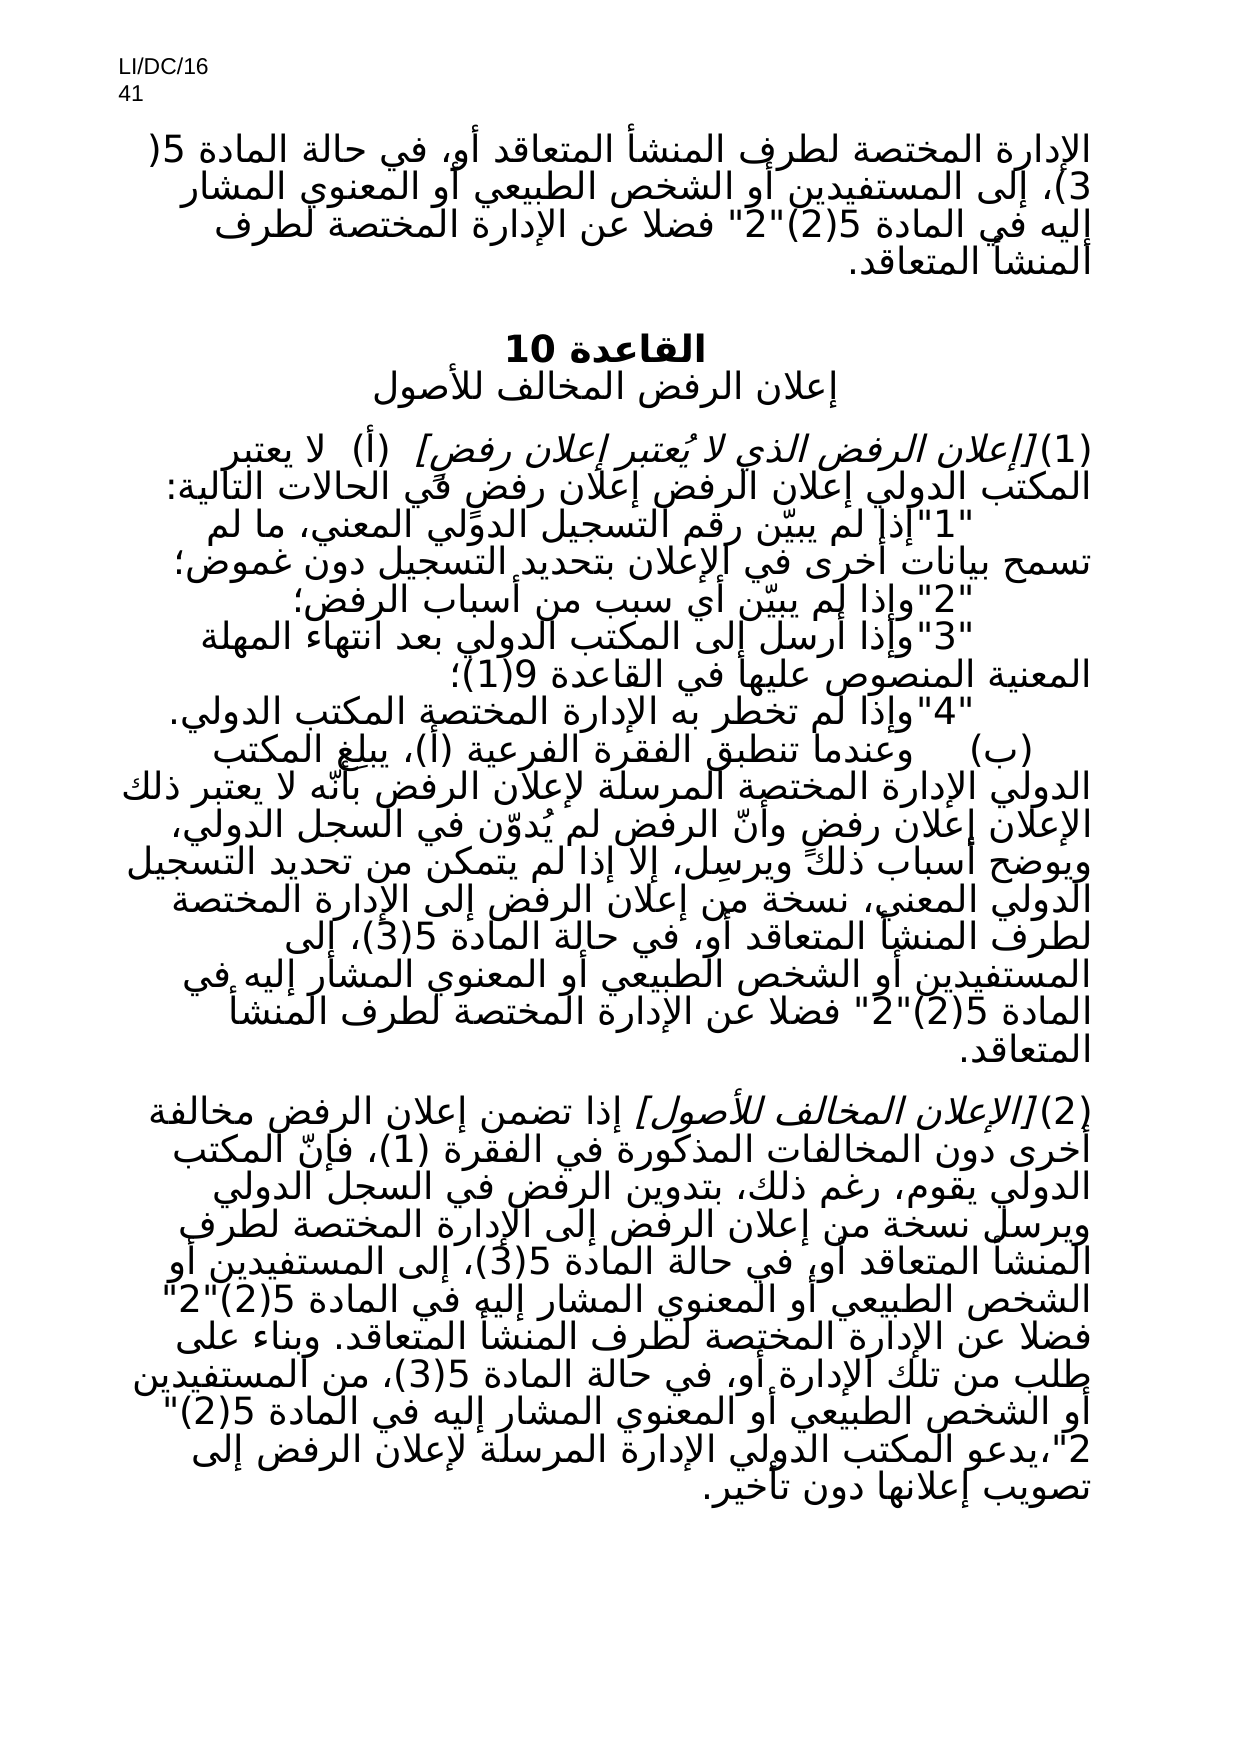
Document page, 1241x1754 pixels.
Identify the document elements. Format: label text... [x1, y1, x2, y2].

text "1" إذا لم يبيّن رقم التسجيل الدولي المعني، ما لم تسمح بيانات أخرى في الإعلان بتحديد التسجيل دون غموض؛ [118, 507, 1093, 582]
text "4" وإذا لم تخطر به الإدارة المختصة المكتب الدولي. [118, 695, 738, 732]
text القاعدة 10 [118, 332, 1092, 370]
text (ب) وعندما تنطبق الفقرة الفرعية (أ)، يبلِغ المكتب الدولي الإدارة المختصة المرسلة لإعلان الرفض بأنّه لا يعتبر ذلك الإعلان إعلان رفضٍ وأنّ الرفض لم يُدوّن في السجل الدولي، ويوضح أسباب ذلك ويرسِل، إلا إذا لم يتمكن من تحديد التسجيل الدولي المعني، نسخة من إعلان الرفض إلى الإدارة المختصة لطرف المنشأ المتعاقد أو، في حالة المادة 5(3)، إلى المستفيدين أو الشخص الطبيعي أو المعنوي المشار إليه في المادة 5(2)"2" فضلا عن الإدارة المختصة لطرف المنشأ المتعاقد. [118, 732, 1092, 1070]
text إعلان الرفض المخالف للأصول [708, 370, 1092, 407]
text "3" وإذا أرسل إلى المكتب الدولي بعد انتهاء المهلة المعنية المنصوص عليها في القاعدة 9(1)؛ [118, 620, 1093, 695]
text "4" وإذا لم تخطر به الإدارة المختصة المكتب الدولي. [720, 695, 840, 732]
text (2) [الإعلان المخالف للأصول] إذا تضمن إعلان الرفض مخالفة أخرى دون المخالفات المذكورة في الفقرة (1)، فإنّ المكتب الدولي يقوم، رغم ذلك، بتدوين الرفض في السجل الدولي ويرسل نسخة من إعلان الرفض إلى الإدارة المختصة لطرف المنشأ المتعاقد أو، في حالة المادة 5(3)، إلى المستفيدين أو الشخص الطبيعي أو المعنوي المشار إليه في المادة 5(2)"2" فضلا عن الإدارة المختصة لطرف المنشأ المتعاقد. وبناء على طلب من تلك الإدارة أو، في حالة المادة 5(3)، من المستفيدين أو الشخص الطبيعي أو المعنوي المشار إليه في المادة 5(2)"2"،يدعو المكتب الدولي الإدارة المرسلة لإعلان الرفض إلى تصويب إعلانها دون تأخير. [118, 1095, 1092, 1507]
text إعلان الرفض المخالف للأصول [118, 370, 727, 407]
text "2" وإذا لم يبيّن أي سبب من أسباب الرفض؛ [118, 582, 1093, 620]
text (1) [إعلان الرفض الذي لا يُعتبر إعلان رفضٍ] (أ) لا يعتبر المكتب الدولي إعلان الرفض إعلان رفضٍ في الحالات التالية: [118, 432, 1092, 507]
text "4" وإذا لم تخطر به الإدارة المختصة المكتب الدولي. [816, 695, 1093, 732]
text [118, 132, 1092, 282]
